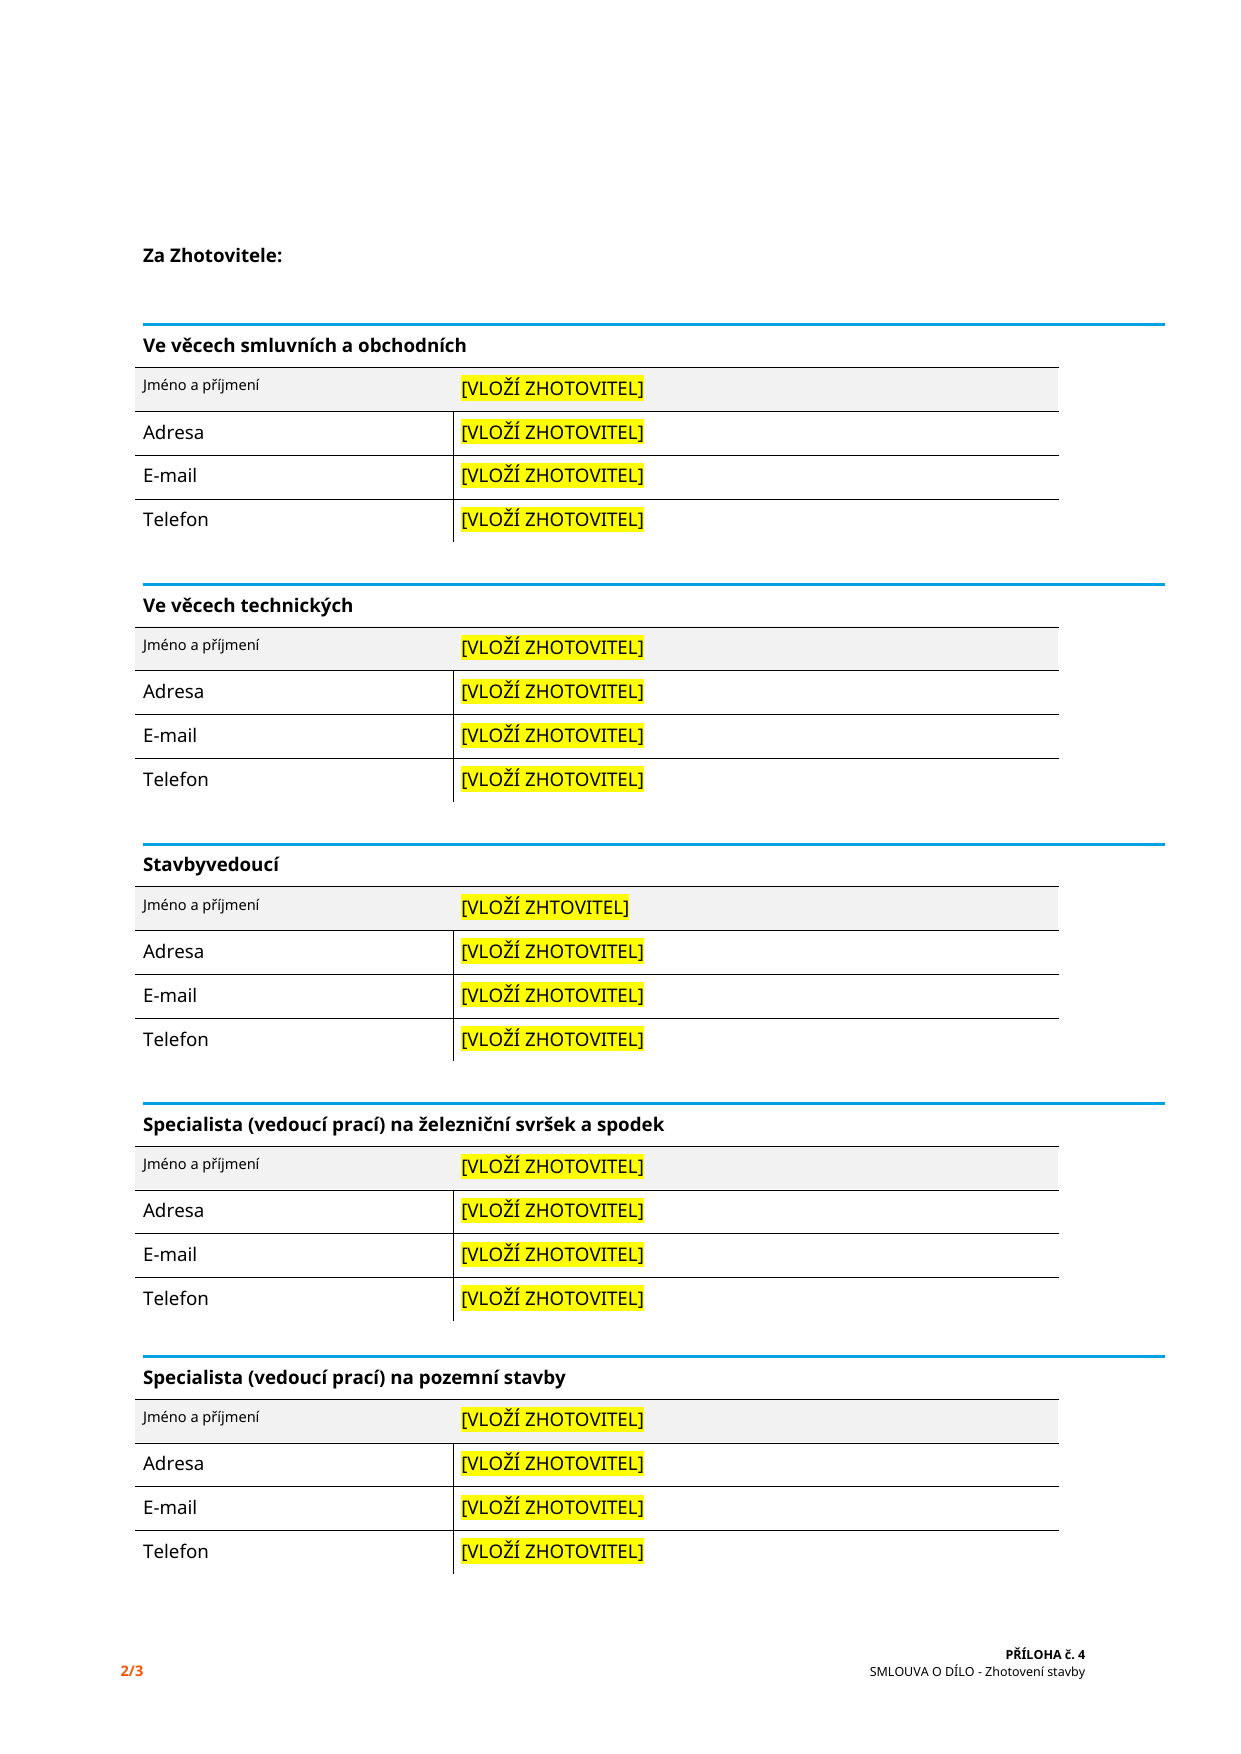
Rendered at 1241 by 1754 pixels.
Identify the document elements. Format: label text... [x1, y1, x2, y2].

table_cell [VLOŽÍ ZHOTOVITEL] [454, 671, 1058, 714]
table_cell [VLOŽÍ ZHOTOVITEL] [454, 500, 1058, 542]
table_cell Telefon [135, 759, 453, 802]
table_cell Telefon [135, 1278, 453, 1321]
table_cell E-mail [135, 715, 453, 758]
table_header Jméno a příjmení [135, 1147, 453, 1189]
table_cell [VLOŽÍ ZHOTOVITEL] [454, 715, 1058, 758]
table_cell E-mail [135, 1487, 453, 1530]
table_cell [VLOŽÍ ZHOTOVITEL] [454, 412, 1058, 454]
table_header Jméno a příjmení [135, 1400, 453, 1442]
text Ve věcech technických [143, 586, 1165, 618]
table_cell [VLOŽÍ ZHOTOVITEL] [454, 1444, 1058, 1486]
table_header Jméno a příjmení [135, 628, 453, 670]
table_cell E-mail [135, 975, 453, 1018]
table_cell [VLOŽÍ ZHOTOVITEL] [454, 975, 1058, 1018]
table_cell Adresa [135, 931, 453, 974]
table_cell [VLOŽÍ ZHOTOVITEL] [454, 1191, 1058, 1233]
text Ve věcech smluvních a obchodních [143, 326, 1165, 358]
table_cell Adresa [135, 1444, 453, 1486]
table_header [VLOŽÍ ZHOTOVITEL] [453, 1147, 1058, 1189]
table_cell Telefon [135, 500, 453, 542]
table_header [VLOŽÍ ZHOTOVITEL] [453, 628, 1058, 670]
text Stavbyvedoucí [143, 846, 1165, 877]
table_cell [VLOŽÍ ZHOTOVITEL] [454, 1278, 1058, 1321]
table_cell E-mail [135, 456, 453, 498]
table_header [VLOŽÍ ZHOTOVITEL] [453, 1400, 1058, 1442]
table_header Jméno a příjmení [135, 887, 453, 930]
table_cell Adresa [135, 412, 453, 454]
text Za Zhotovitele: [143, 242, 1165, 268]
table_cell E-mail [135, 1234, 453, 1277]
table_cell Adresa [135, 1191, 453, 1233]
table_header Jméno a příjmení [135, 368, 453, 411]
table_cell Telefon [135, 1019, 453, 1061]
table_cell [VLOŽÍ ZHOTOVITEL] [454, 1487, 1058, 1530]
table_cell [VLOŽÍ ZHOTOVITEL] [454, 759, 1058, 802]
table_cell [VLOŽÍ ZHOTOVITEL] [454, 1531, 1058, 1574]
table_header [VLOŽÍ ZHOTOVITEL] [453, 368, 1058, 411]
table_cell [VLOŽÍ ZHOTOVITEL] [454, 456, 1058, 498]
table_cell Telefon [135, 1531, 453, 1574]
table_cell [VLOŽÍ ZHOTOVITEL] [454, 1019, 1058, 1061]
table_cell Adresa [135, 671, 453, 714]
text Specialista (vedoucí prací) na pozemní stavby [143, 1358, 1165, 1390]
table_cell [VLOŽÍ ZHOTOVITEL] [454, 1234, 1058, 1277]
table_header [VLOŽÍ ZHTOVITEL] [453, 887, 1058, 930]
table_cell [VLOŽÍ ZHOTOVITEL] [454, 931, 1058, 974]
text Specialista (vedoucí prací) na železniční svršek a spodek [143, 1105, 1165, 1137]
